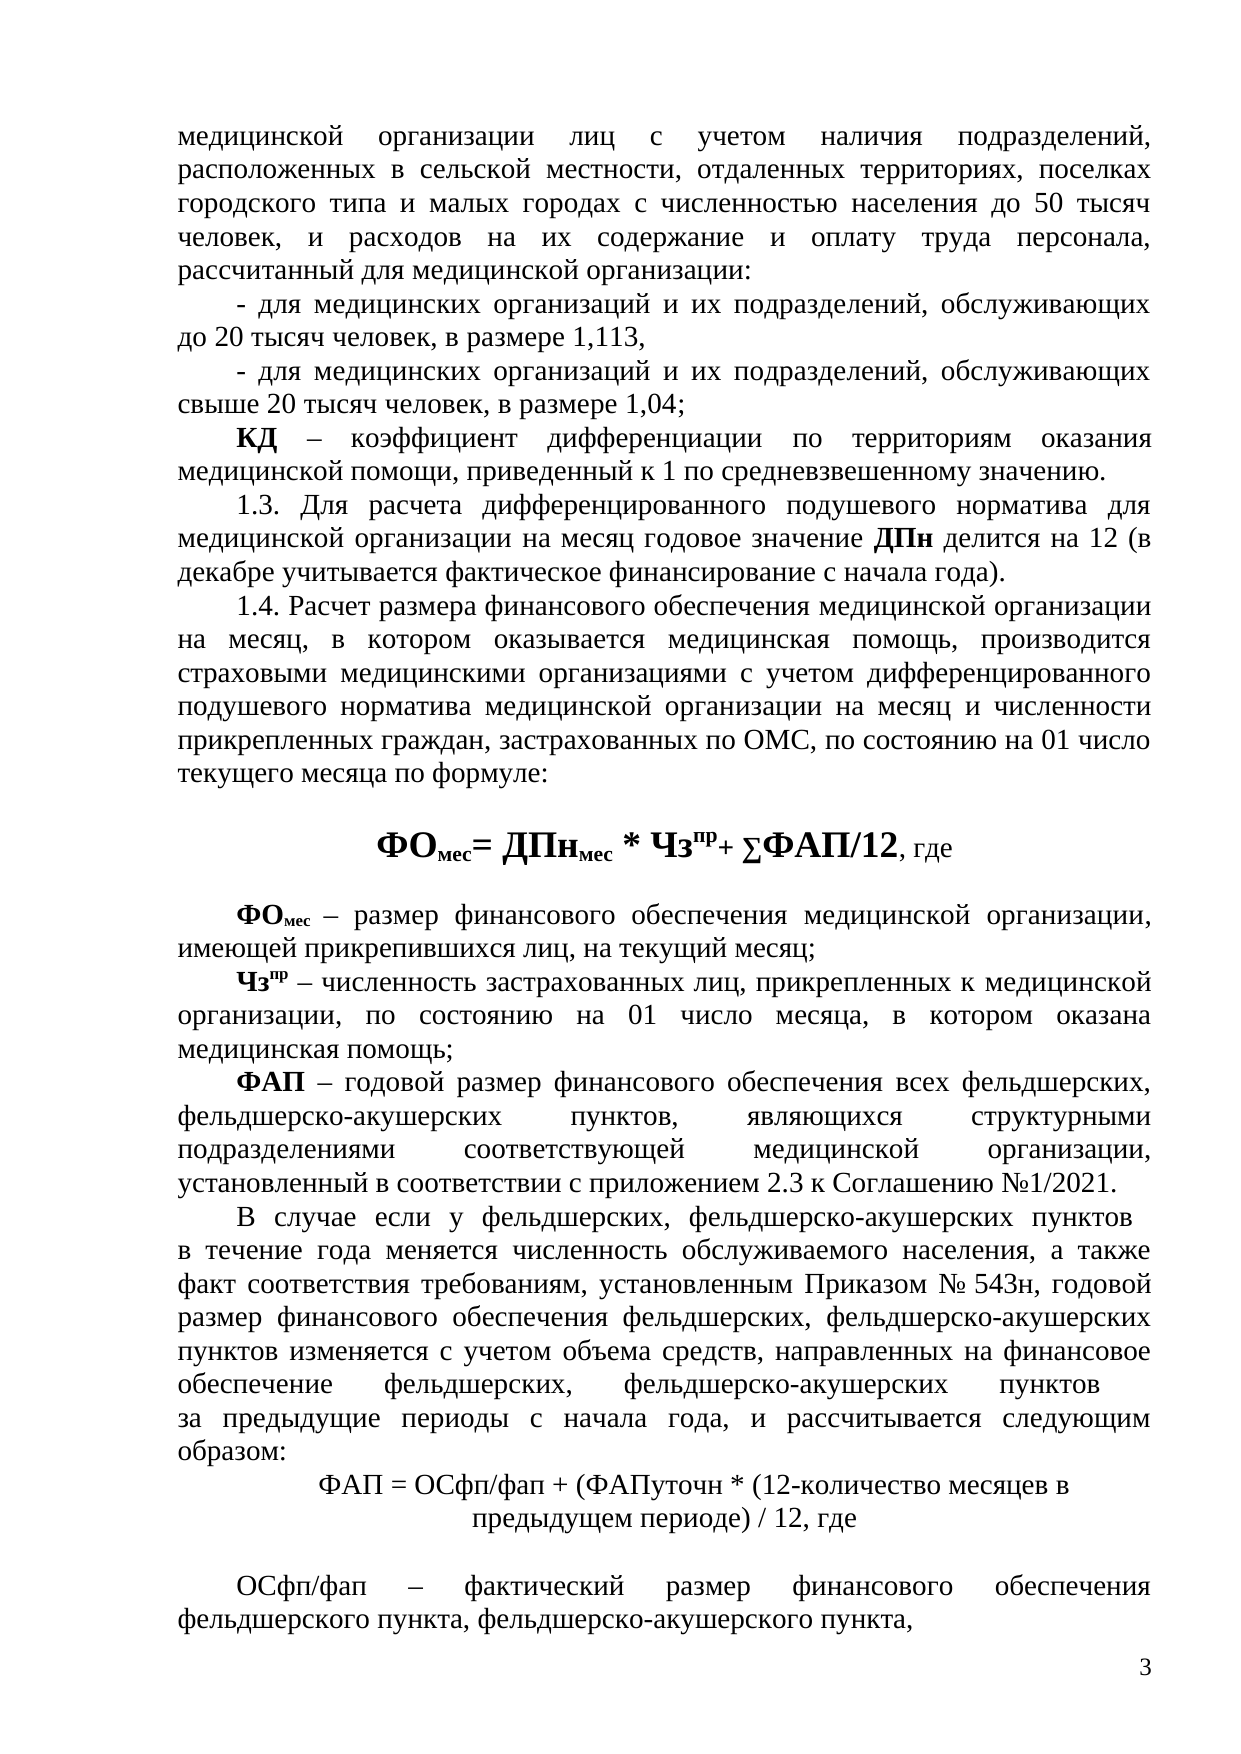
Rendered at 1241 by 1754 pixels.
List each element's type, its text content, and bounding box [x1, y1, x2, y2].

text КД – коэффициент дифференциации по территориям оказания медицинской помощи, приведенный к 1 по средневзвешенному значению. [177, 420, 1152, 487]
text - для медицинских организаций и их подразделений, обслуживающих до 20 тысяч человек, в размере 1,113, [177, 286, 1152, 353]
text Чзпр – численность застрахованных лиц, прикрепленных к медицинской организации, по состоянию на 01 число месяца, в котором оказана медицинская помощь; [177, 964, 1152, 1064]
text ФАП = ОСфп/фап + (ФАПуточн * (12-количество месяцев в предыдущем периоде) / 12, где [177, 1467, 1152, 1534]
text 1.3. Для расчета дифференцированного подушевого норматива для медицинской организации на месяц годовое значение ДПн делится на 12 (в декабре учитывается фактическое финансирование с начала года). [177, 487, 1152, 588]
text ОСфп/фап – фактический размер финансового обеспечения фельдшерского пункта, фельдшерско-акушерского пункта, [177, 1568, 1152, 1635]
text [177, 118, 1152, 286]
text - для медицинских организаций и их подразделений, обслуживающих свыше 20 тысяч человек, в размере 1,04; [177, 353, 1152, 420]
text 1.4. Расчет размера финансового обеспечения медицинской организации на месяц, в котором оказывается медицинская помощь, производится страховыми медицинскими организациями с учетом дифференцированного подушевого норматива медицинской организации на месяц и численности прикрепленных граждан, застрахованных по ОМС, по состоянию на 01 число текущего месяца по формуле: [177, 588, 1152, 789]
text ФОмес= ДПнмес * Чзпр+ ∑ФАП/12, где [177, 822, 1152, 866]
text В случае если у фельдшерских, фельдшерско-акушерских пунктов в течение года меняется численность обслуживаемого населения, а также факт соответствия требованиям, установленным Приказом № 543н, годовой размер финансового обеспечения фельдшерских, фельдшерско-акушерских пунктов изменяется с учетом объема средств, направленных на финансовое обеспечение фельдшерских, фельдшерско-акушерских пунктов за предыдущие периоды с начала года, и рассчитывается следующим образом: [177, 1199, 1152, 1467]
text ФОмес – размер финансового обеспечения медицинской организации, имеющей прикрепившихся лиц, на текущий месяц; [177, 897, 1152, 964]
text ФАП – годовой размер финансового обеспечения всех фельдшерских, фельдшерско-акушерских пунктов, являющихся структурными подразделениями соответствующей медицинской организации, установленный в соответствии с приложением 2.3 к Соглашению №1/2021. [177, 1064, 1152, 1199]
